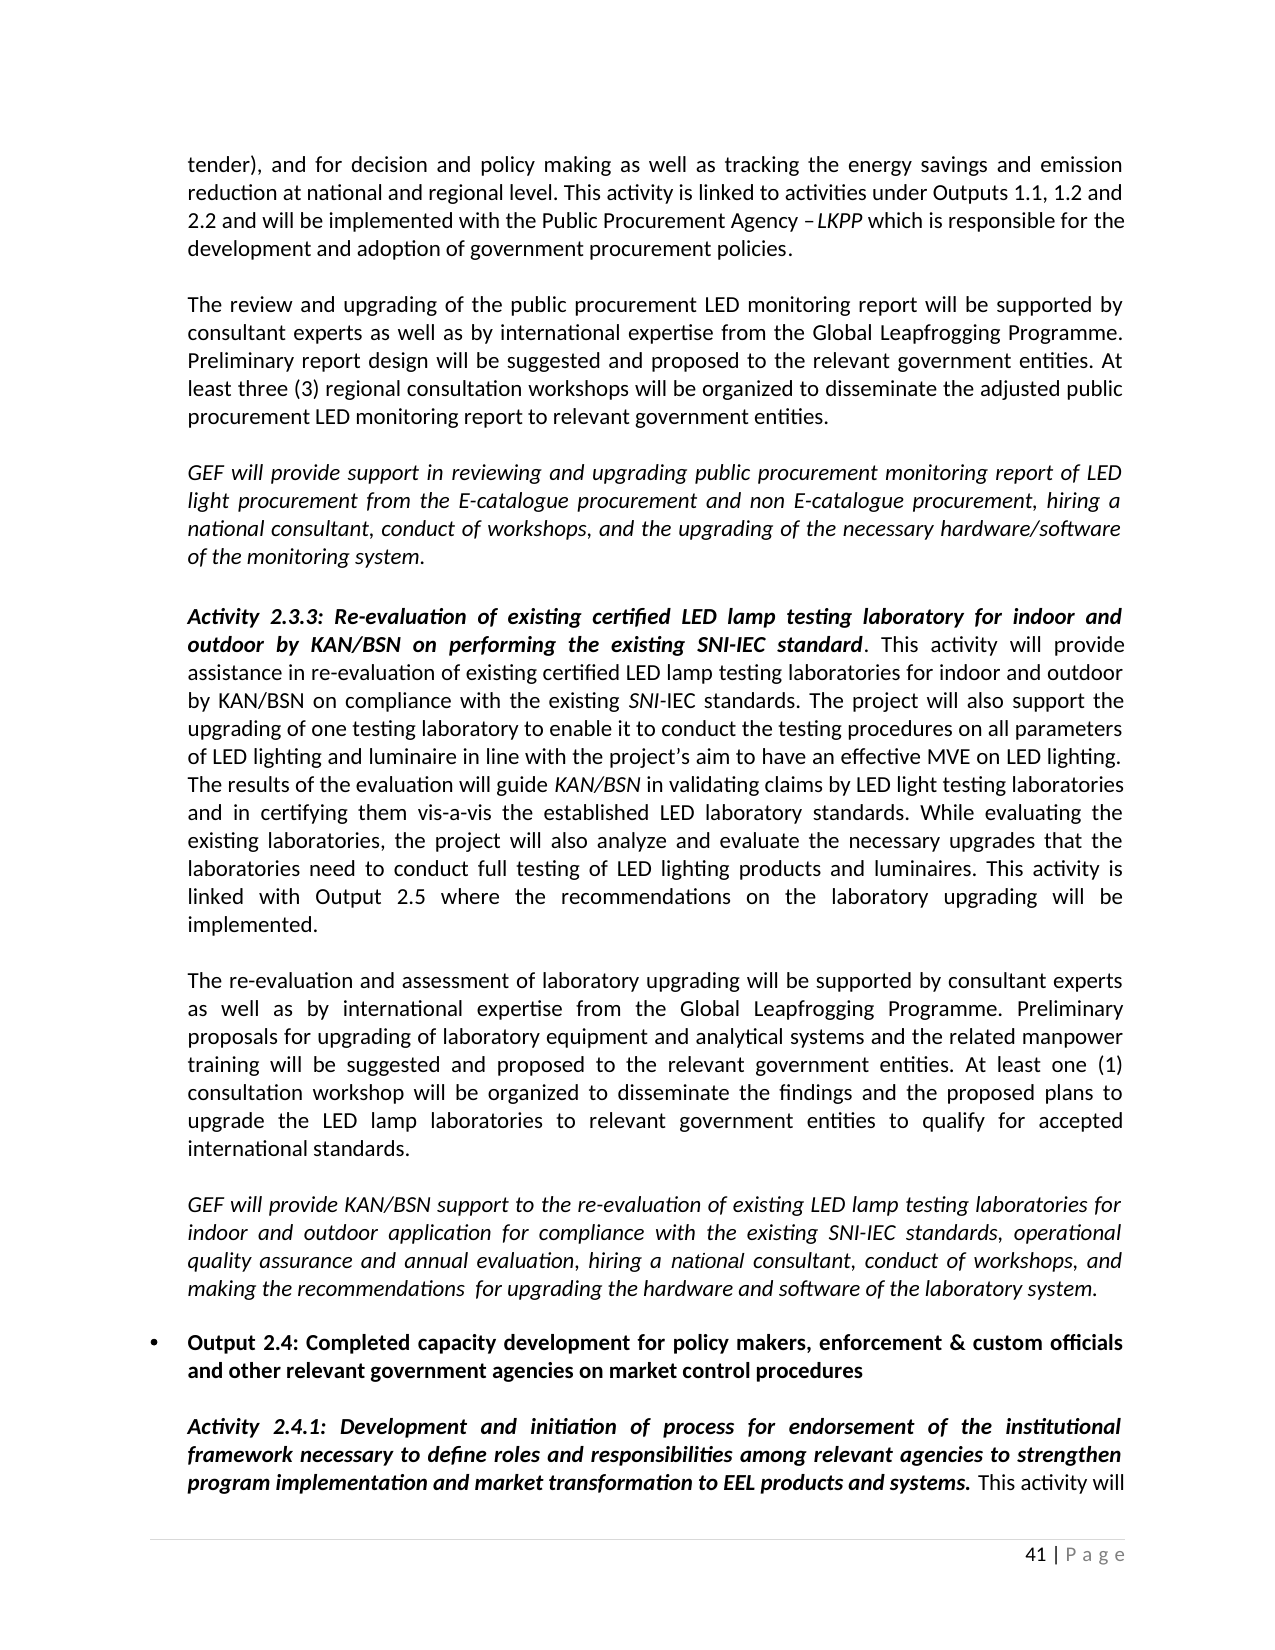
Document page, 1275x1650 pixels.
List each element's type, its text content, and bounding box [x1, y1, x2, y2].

text GEF will provide KAN/BSN support to the re-evaluation of existing LED lamp testing laboratories for indoor and outdoor application for compliance with the existing SNI-IEC standards, operational quality assurance and annual evaluation, hiring a national consultant, conduct of workshops, and making the recommendations for upgrading the hardware and software of the laboratory system. [187, 1190, 1125, 1302]
text Activity 2.3.3: Re-evaluation of existing certified LED lamp testing laboratory for indoor and outdoor by KAN/BSN on performing the existing SNI-IEC standard. This activity will provide assistance in re-evaluation of existing certified LED lamp testing laboratories for indoor and outdoor by KAN/BSN on compliance with the existing SNI-IEC standards. The project will also support the upgrading of one testing laboratory to enable it to conduct the testing procedures on all parameters of LED lighting and luminaire in line with the project’s aim to have an effective MVE on LED lighting. The results of the evaluation will guide KAN/BSN in validating claims by LED light testing laboratories and in certifying them vis-a-vis the established LED laboratory standards. While evaluating the existing laboratories, the project will also analyze and evaluate the necessary upgrades that the laboratories need to conduct full testing of LED lighting products and luminaires. This activity is linked with Output 2.5 where the recommendations on the laboratory upgrading will be implemented. [187, 602, 1125, 938]
text GEF will provide support in reviewing and upgrading public procurement monitoring report of LED light procurement from the E-catalogue procurement and non E-catalogue procurement, hiring a national consultant, conduct of workshops, and the upgrading of the necessary hardware/software of the monitoring system. [187, 458, 1125, 570]
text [187, 150, 1125, 262]
list Output 2.4: Completed capacity development for policy makers, enforcement & custom officials and other relevant government agencies on market control procedures [150, 1328, 1125, 1384]
text The review and upgrading of the public procurement LED monitoring report will be supported by consultant experts as well as by international expertise from the Global Leapfrogging Programme. Preliminary report design will be suggested and proposed to the relevant government entities. At least three (3) regional consultation workshops will be organized to disseminate the adjusted public procurement LED monitoring report to relevant government entities. [187, 290, 1125, 430]
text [187, 1412, 1125, 1496]
text The re-evaluation and assessment of laboratory upgrading will be supported by consultant experts as well as by international expertise from the Global Leapfrogging Programme. Preliminary proposals for upgrading of laboratory equipment and analytical systems and the related manpower training will be suggested and proposed to the relevant government entities. At least one (1) consultation workshop will be organized to disseminate the findings and the proposed plans to upgrade the LED lamp laboratories to relevant government entities to qualify for accepted international standards. [187, 966, 1125, 1162]
